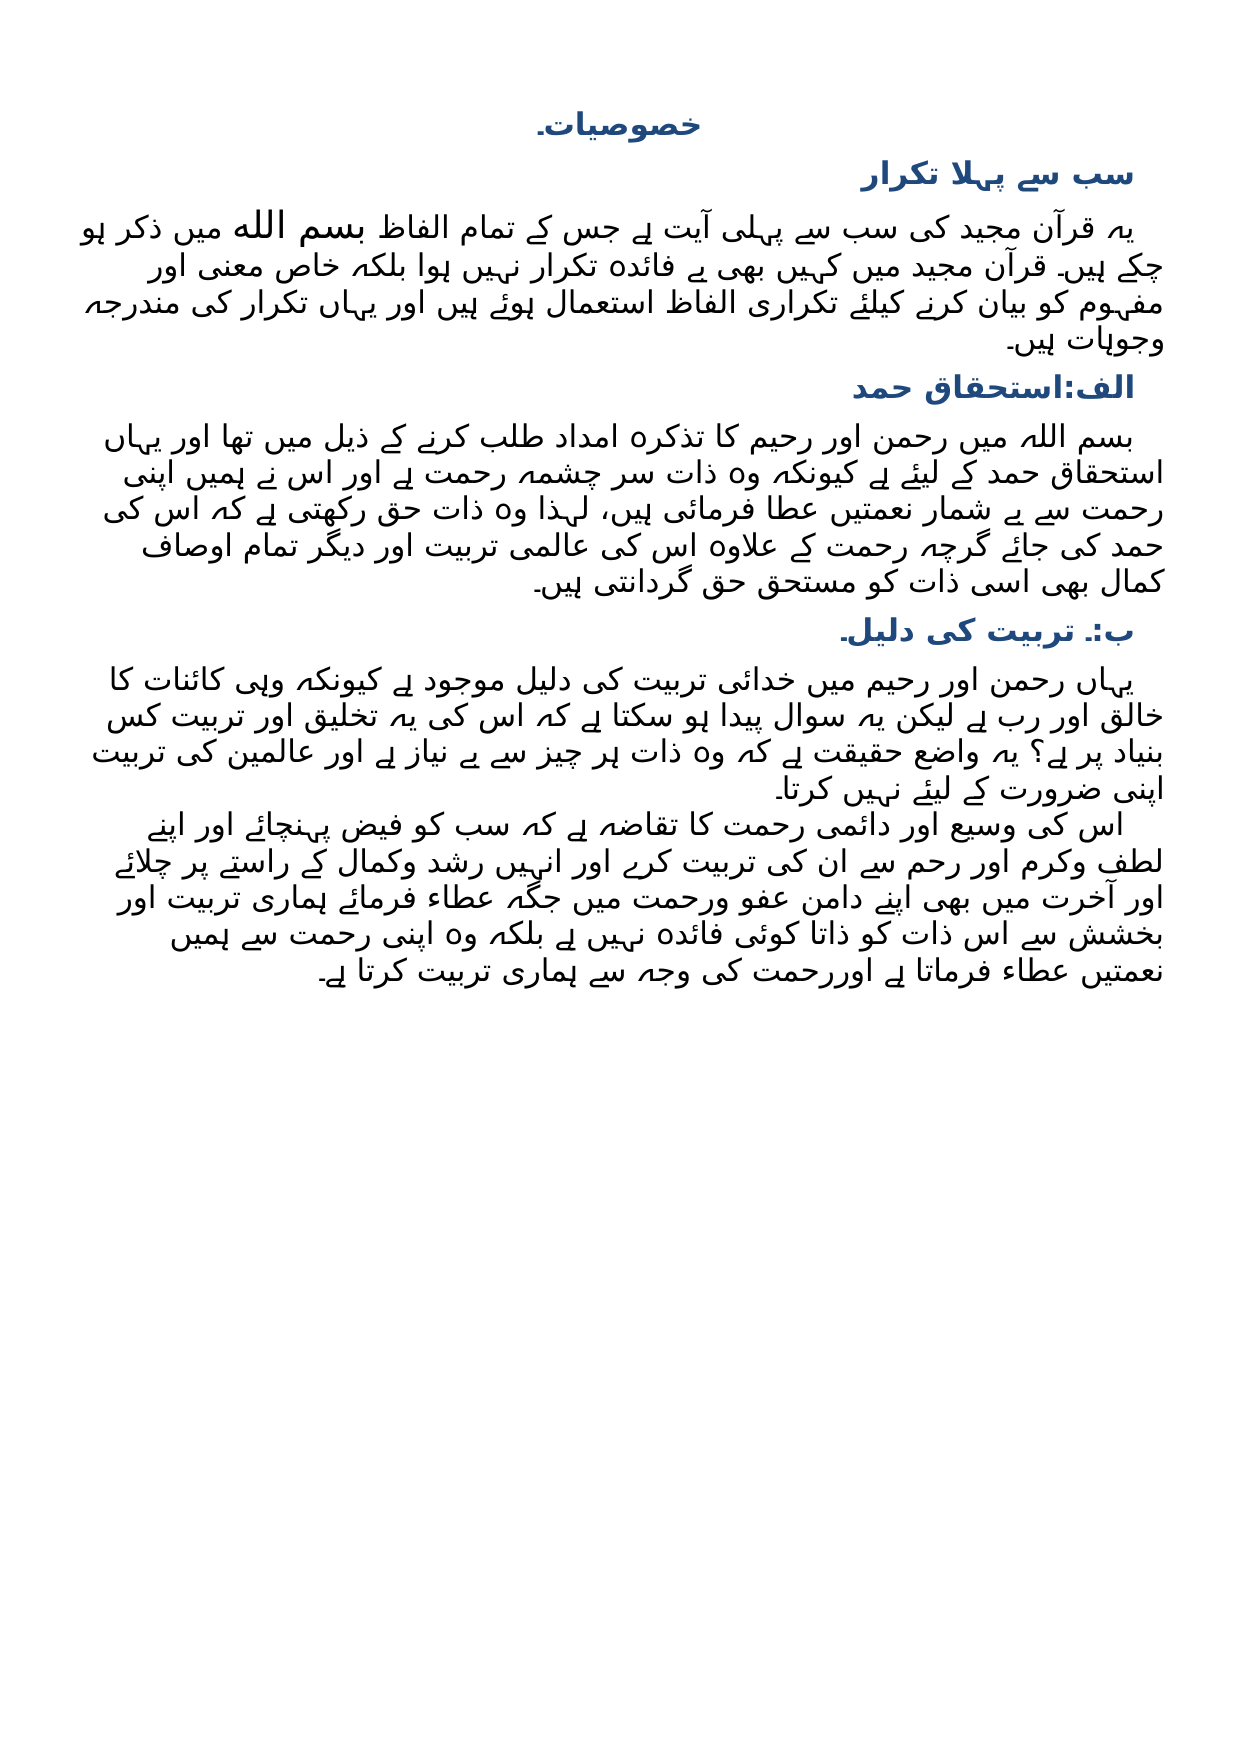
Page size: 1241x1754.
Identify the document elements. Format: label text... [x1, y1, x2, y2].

text یہاں رحمن اور رحیم میں خدائی تربیت کی دلیل موجود ہے کیونکہ وہی کائنات کا خالق اور رب ہے لیکن یہ سوال پیدا ہو سکتا ہے کہ اس کی یہ تخلیق اور تربیت کس بنیاد پر ہے؟ یہ واضع حقیقت ہے کہ وہ ذات ہر چیز سے بے نیاز ہے اور عالمین کی تربیت اپنی ضرورت کے لیئے نہیں کرتا۔ [75, 661, 1165, 807]
subtitle سب سے پہلا تکرار [75, 155, 1165, 191]
text یہ قرآن مجید کی سب سے پہلی آیت ہے جس کے تمام الفاظ بسم الله میں ذکر ہو چکے ہیں۔ قرآن مجید میں کہیں بھی بے فائدہ تکرار نہیں ہوا بلکہ خاص معنی اور مفہوم کو بیان کرنے کیلئے تکراری الفاظ استعمال ہوئے ہیں اور یہاں تکرار کی مندرجہ وجوہات ہیں۔ [75, 204, 1165, 357]
text اس کی وسیع اور دائمی رحمت کا تقاضہ ہے کہ سب کو فیض پہنچائے اور اپنے لطف وکرم اور رحم سے ان کی تربیت کرے اور انہیں رشد وکمال کے راستے پر چلائے اور آخرت میں بھی اپنے دامن عفو ورحمت میں جگہ عطاء فرمائے ہماری تربیت اور بخشش سے اس ذات کو ذاتا کوئی فائدہ نہیں ہے بلکہ وہ اپنی رحمت سے ہمیں نعمتیں عطاء فرماتا ہے اوررحمت کی وجہ سے ہماری تربیت کرتا ہے۔ [75, 807, 1165, 988]
subtitle الف:استحقاق حمد [75, 369, 1165, 406]
subtitle خصوصیات۔ [75, 106, 1165, 143]
subtitle ب:۔ تربیت کی دلیل۔ [75, 612, 1165, 649]
text بسم اللہ میں رحمن اور رحیم کا تذکرہ امداد طلب کرنے کے ذیل میں تھا اور یہاں استحقاق حمد کے لیئے ہے کیونکہ وہ ذات سر چشمہ رحمت ہے اور اس نے ہمیں اپنی رحمت سے بے شمار نعمتیں عطا فرمائی ہیں، لہذا وہ ذات حق رکھتی ہے کہ اس کی حمد کی جائے گرچہ رحمت کے علاوہ اس کی عالمی تربیت اور دیگر تمام اوصاف کمال بھی اسی ذات کو مستحق حق گردانتی ہیں۔ [75, 418, 1165, 600]
